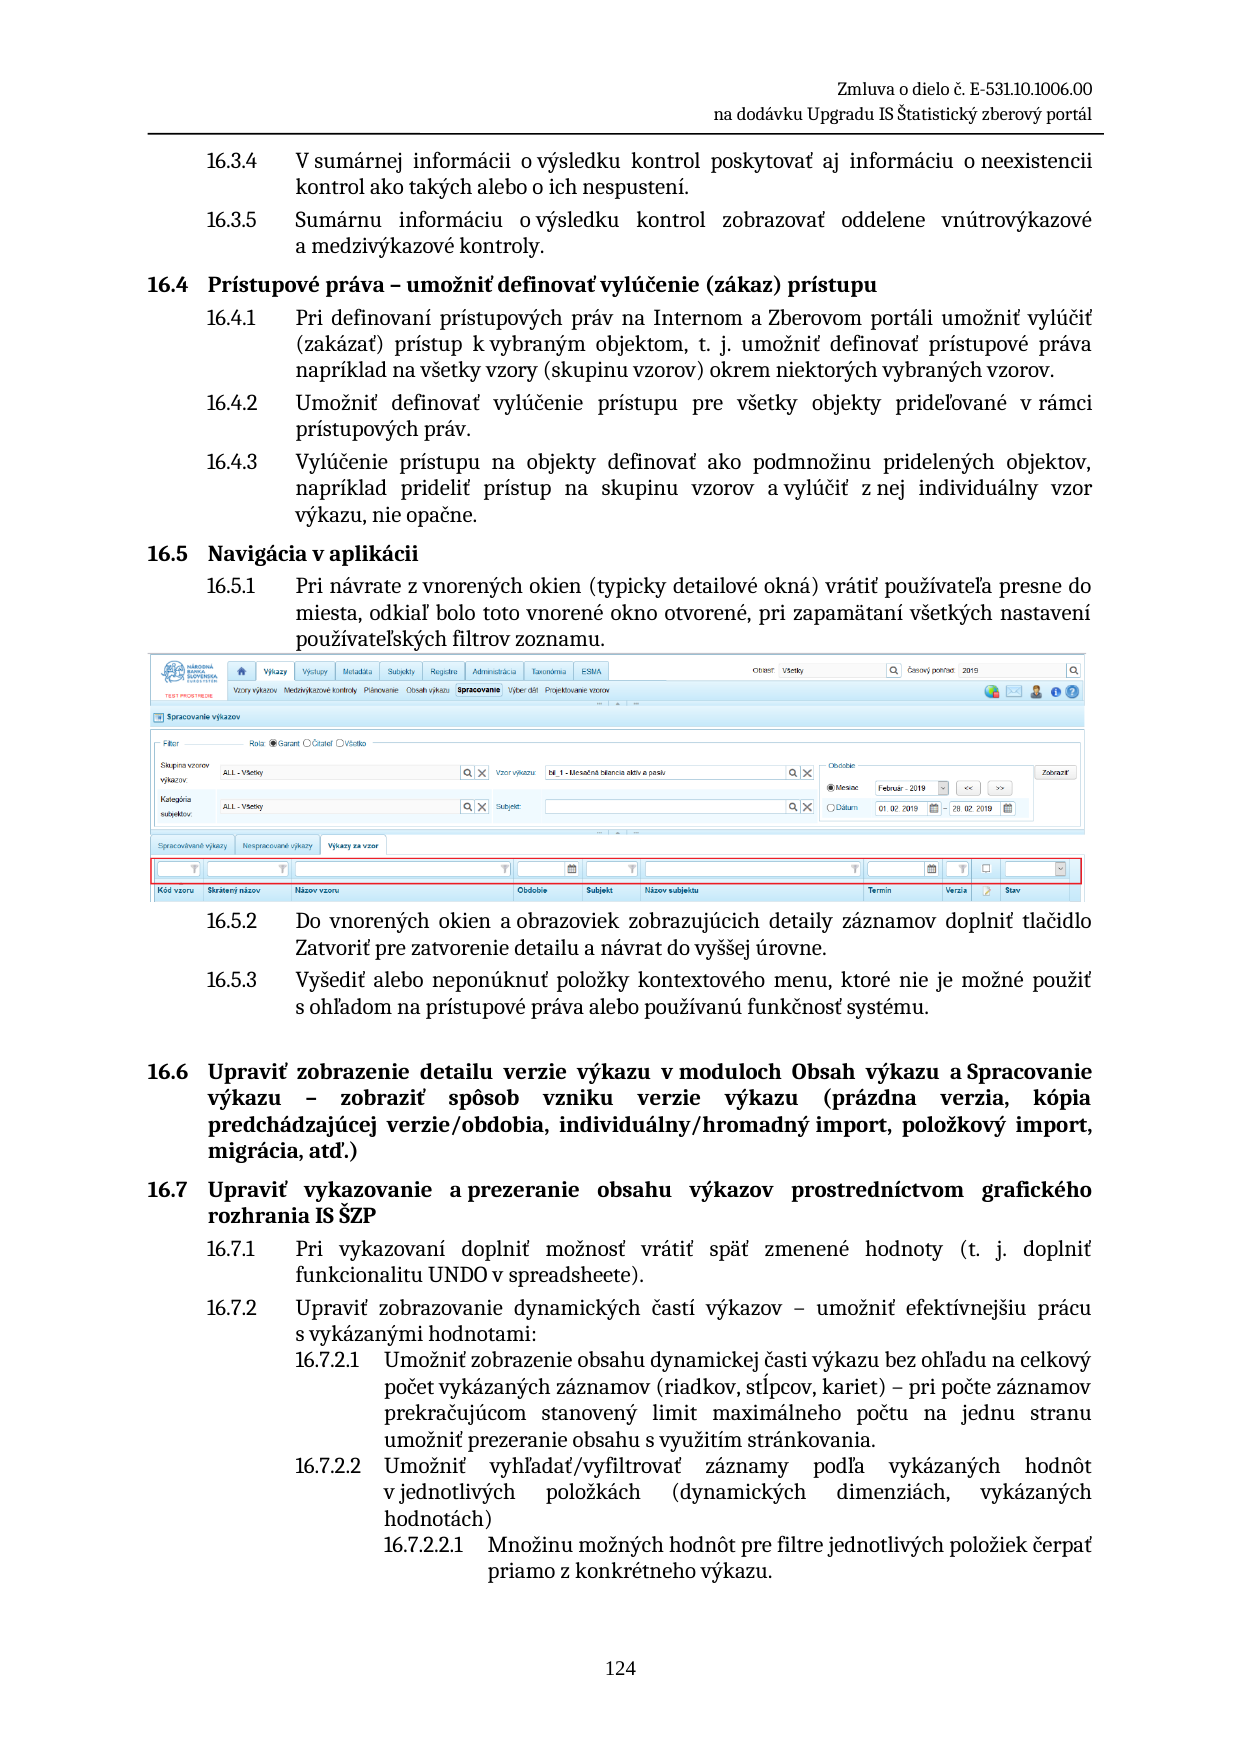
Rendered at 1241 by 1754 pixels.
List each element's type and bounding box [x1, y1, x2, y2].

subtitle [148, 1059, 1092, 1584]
picture [147, 652, 1087, 902]
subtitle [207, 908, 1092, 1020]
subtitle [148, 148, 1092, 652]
